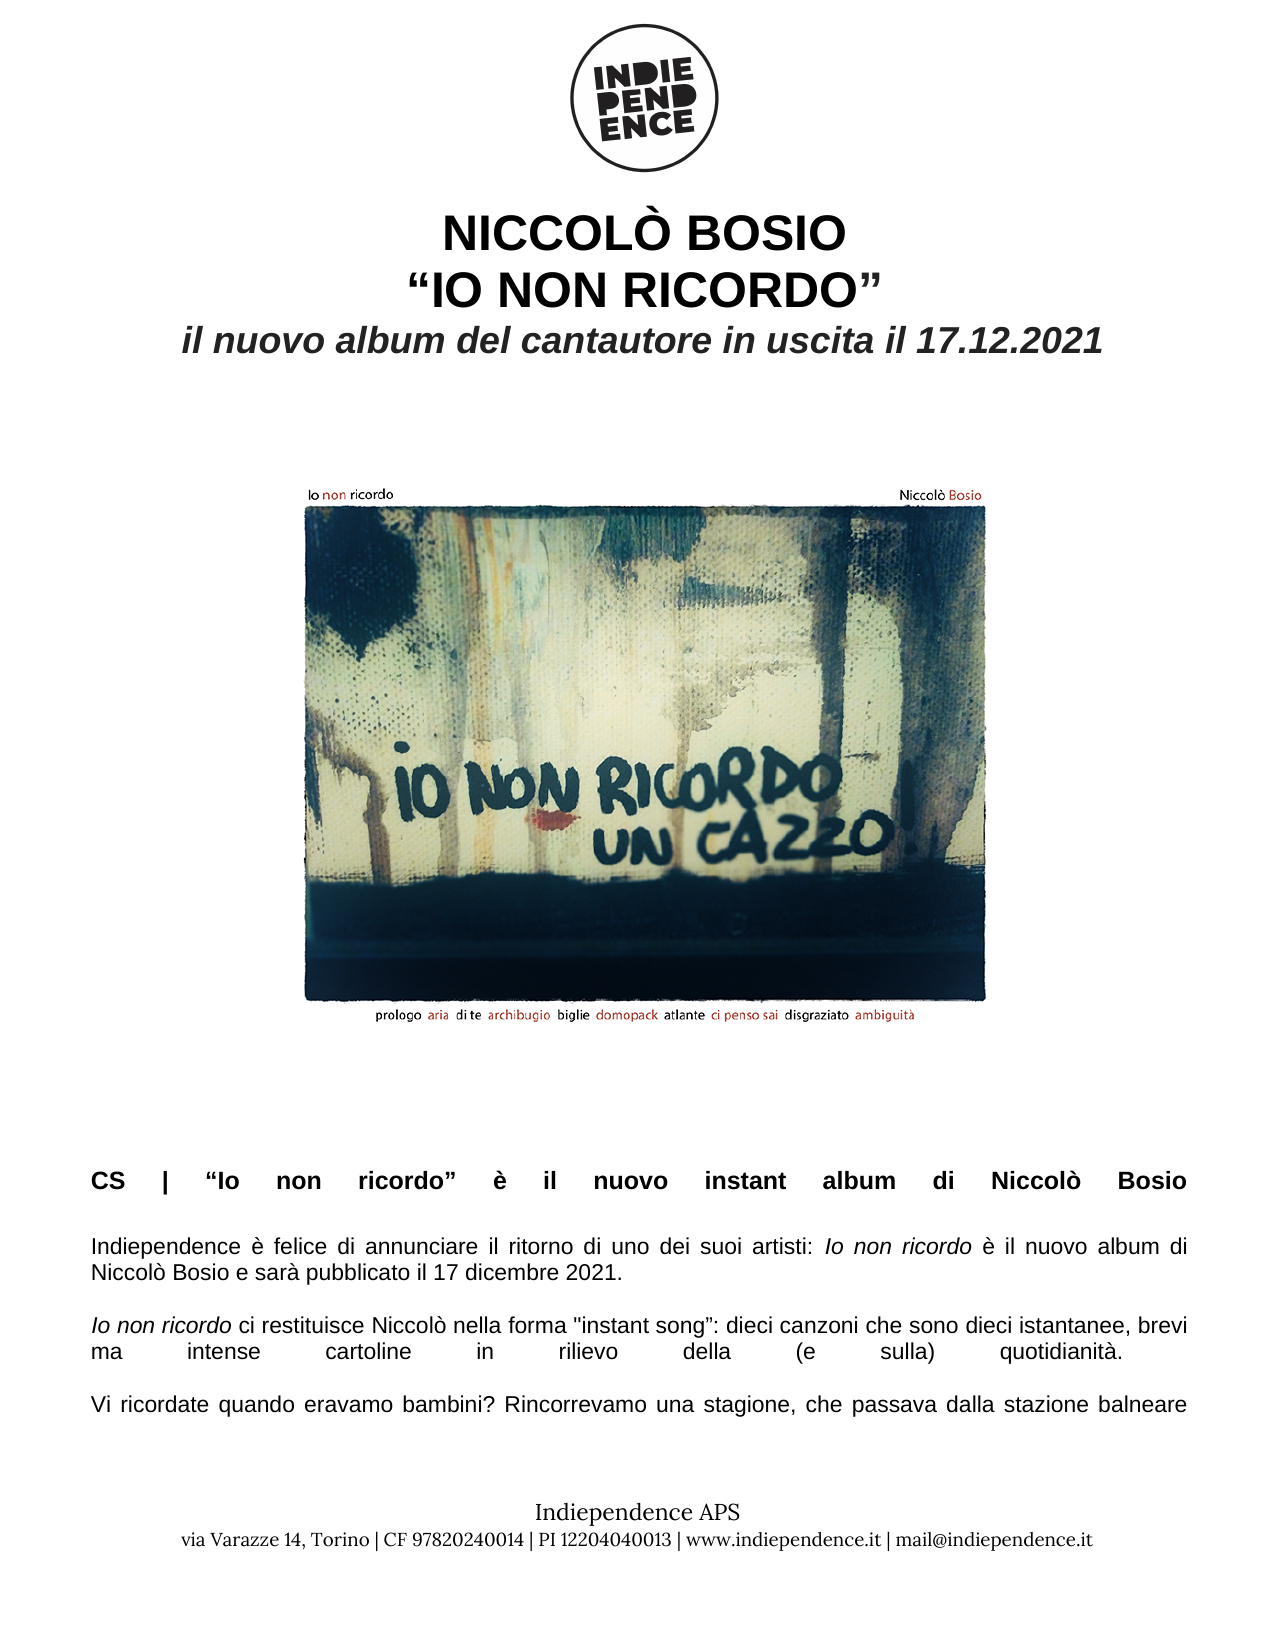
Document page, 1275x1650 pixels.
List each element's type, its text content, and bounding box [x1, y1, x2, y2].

picture [567, 20, 722, 175]
text NICCOLÒ BOSIO “IO NON RICORDO” il nuovo album del cantautore in uscita il 17.12.2021 [847, 203, 1198, 361]
picture [277, 386, 1012, 1120]
text NICCOLÒ BOSIO “IO NON RICORDO” il nuovo album del cantautore in uscita il 17.12.2021 [91, 203, 442, 361]
text CS | “Io non ricordo” è il nuovo instant album di Niccolò Bosio Indiependence è felice di annunciare il ritorno di uno dei suoi artisti: Io non ricordo è il nuovo album di Niccolò Bosio e sarà pubblicato il 17 dicembre 2021. [91, 1132, 1188, 1286]
